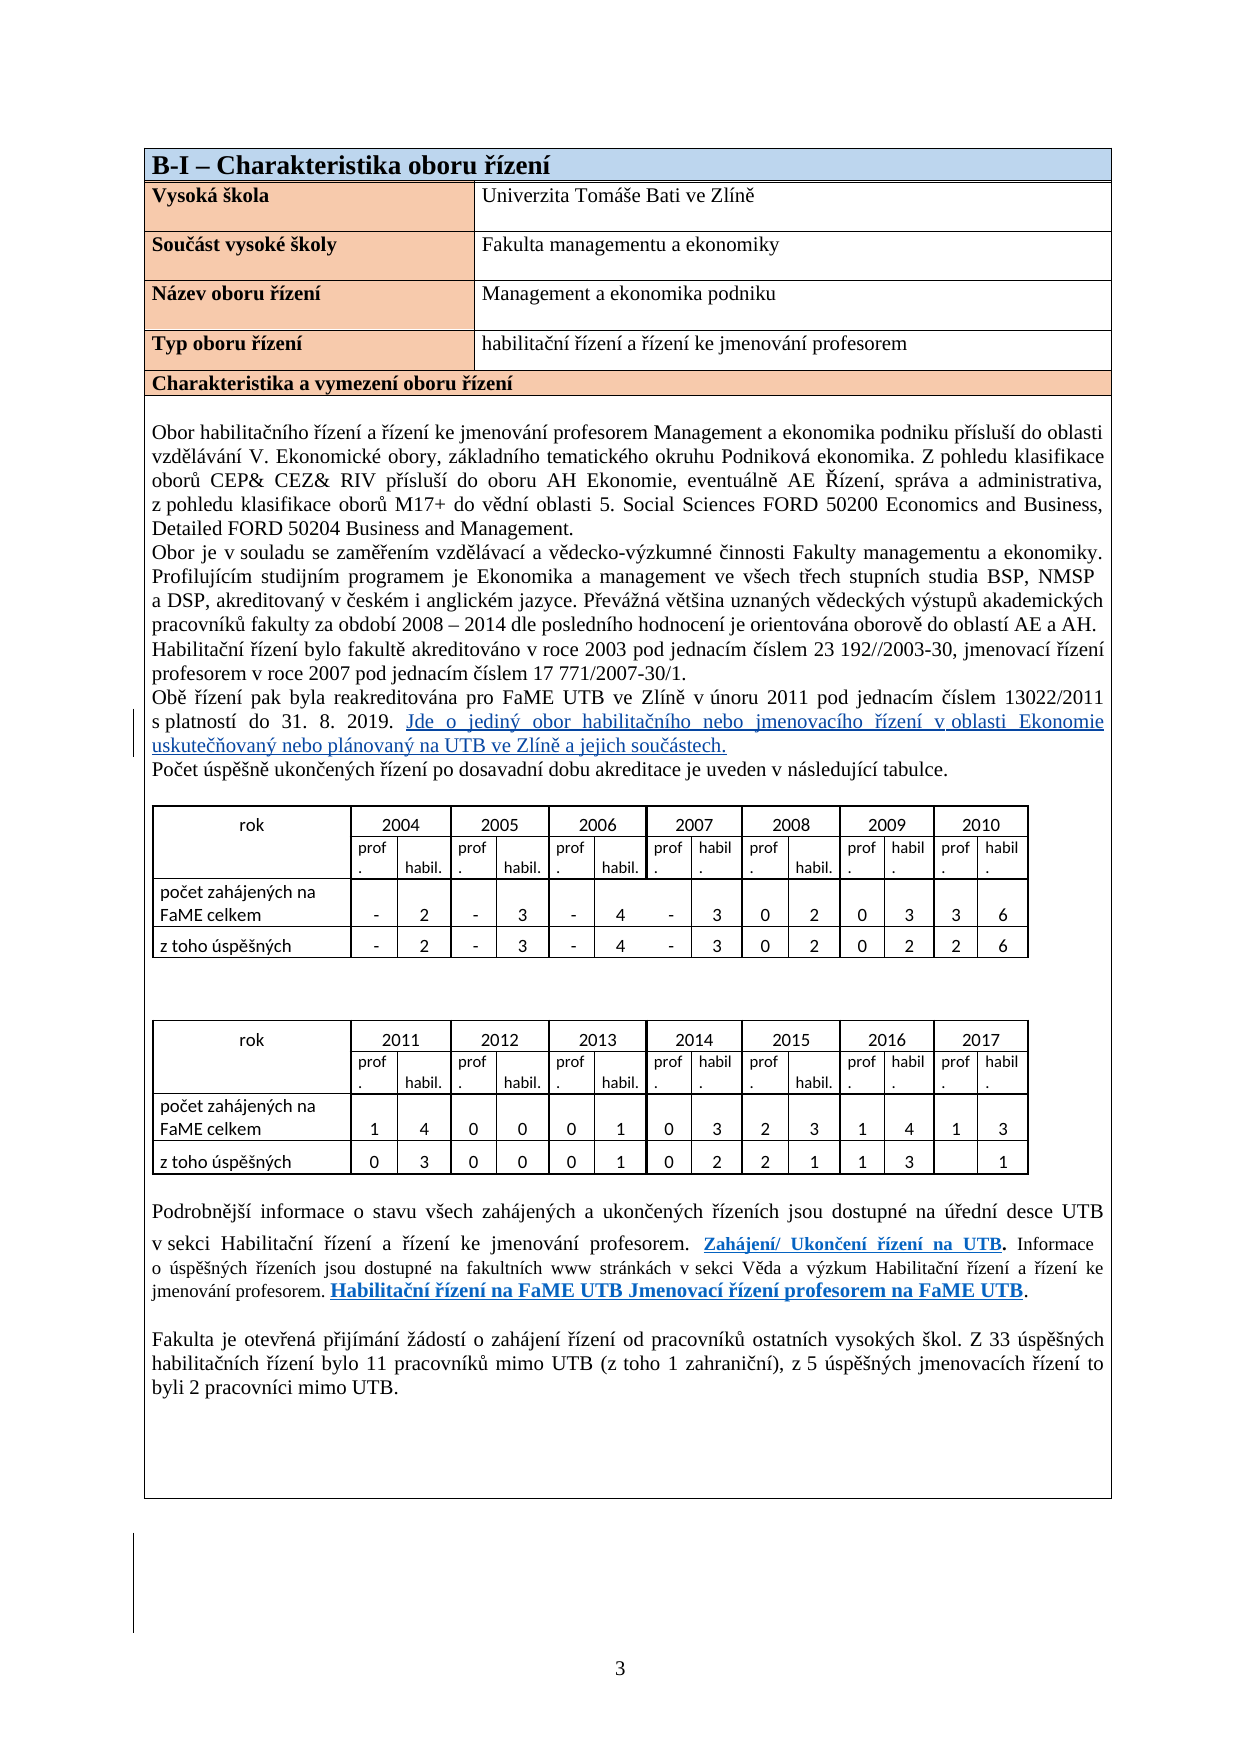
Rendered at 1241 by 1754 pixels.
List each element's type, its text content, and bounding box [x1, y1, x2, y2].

table_cell Vysoká škola [145, 183, 474, 231]
table_cell Součást vysoké školy [145, 232, 474, 280]
table_cell Obor habilitačního řízení a řízení ke jmenování profesorem Management a ekonomika podniku přísluší do oblasti vzdělávání V. Ekonomické obory, základního tematického okruhu Podniková ekonomika. Z pohledu klasifikace oborů CEP& CEZ& RIV přísluší do oboru AH Ekonomie, eventuálně AE Řízení, správa a administrativa, z pohledu klasifikace oborů M17+ do vědní oblasti 5. Social Sciences FORD 50200 Economics and Business, Detailed FORD 50204 Business and Management. Obor je v souladu se zaměřením vzdělávací a vědecko-výzkumné činnosti Fakulty managementu a ekonomiky. Profilujícím studijním programem je Ekonomika a management ve všech třech stupních studia BSP, NMSP a DSP, akreditovaný v českém i anglickém jazyce. Převážná většina uznaných vědeckých výstupů akademických pracovníků fakulty za období 2008 – 2014 dle posledního hodnocení je orientována oborově do oblastí AE a AH. Habilitační řízení bylo fakultě akreditováno v roce 2003 pod jednacím číslem 23 192//2003-30, jmenovací řízení profesorem v roce 2007 pod jednacím číslem 17 771/2007-30/1. Obě řízení pak byla reakreditována pro FaME UTB ve Zlíně v únoru 2011 pod jednacím číslem 13022/2011 s platností do 31. 8. 2019. Počet úspěšně ukončených řízení po dosavadní dobu akreditace je uveden v následující tabulce. Podrobnější informace o stavu všech zahájených a ukončených řízeních jsou dostupné na úřední desce UTB v sekci Habilitační řízení a řízení ke jmenování profesorem. Zahájení/ Ukončení řízení na UTB. Informace o úspěšných řízeních jsou dostupné na fakultních www stránkách v sekci Věda a výzkum Habilitační řízení a řízení ke jmenování profesorem. Habilitační řízení na FaME UTB Jmenovací řízení profesorem na FaME UTB. Fakulta je otevřená přijímání žádostí o zahájení řízení od pracovníků ostatních vysokých škol. Z 33 úspěšných habilitačních řízení bylo 11 pracovníků mimo UTB (z toho 1 zahraniční), z 5 úspěšných jmenovacích řízení to byli 2 pracovníci mimo UTB. [145, 396, 1111, 1498]
table_cell Fakulta managementu a ekonomiky [475, 232, 1111, 280]
table_cell Název oboru řízení [145, 281, 474, 329]
table_header B-I – Charakteristika oboru řízení [145, 149, 1111, 180]
table_cell Univerzita Tomáše Bati ve Zlíně [475, 183, 1111, 231]
table_cell Charakteristika a vymezení oboru řízení [145, 371, 1111, 395]
table_cell habilitační řízení a řízení ke jmenování profesorem [475, 331, 1111, 370]
table_cell Management a ekonomika podniku [475, 281, 1111, 329]
table_cell Typ oboru řízení [145, 331, 474, 370]
